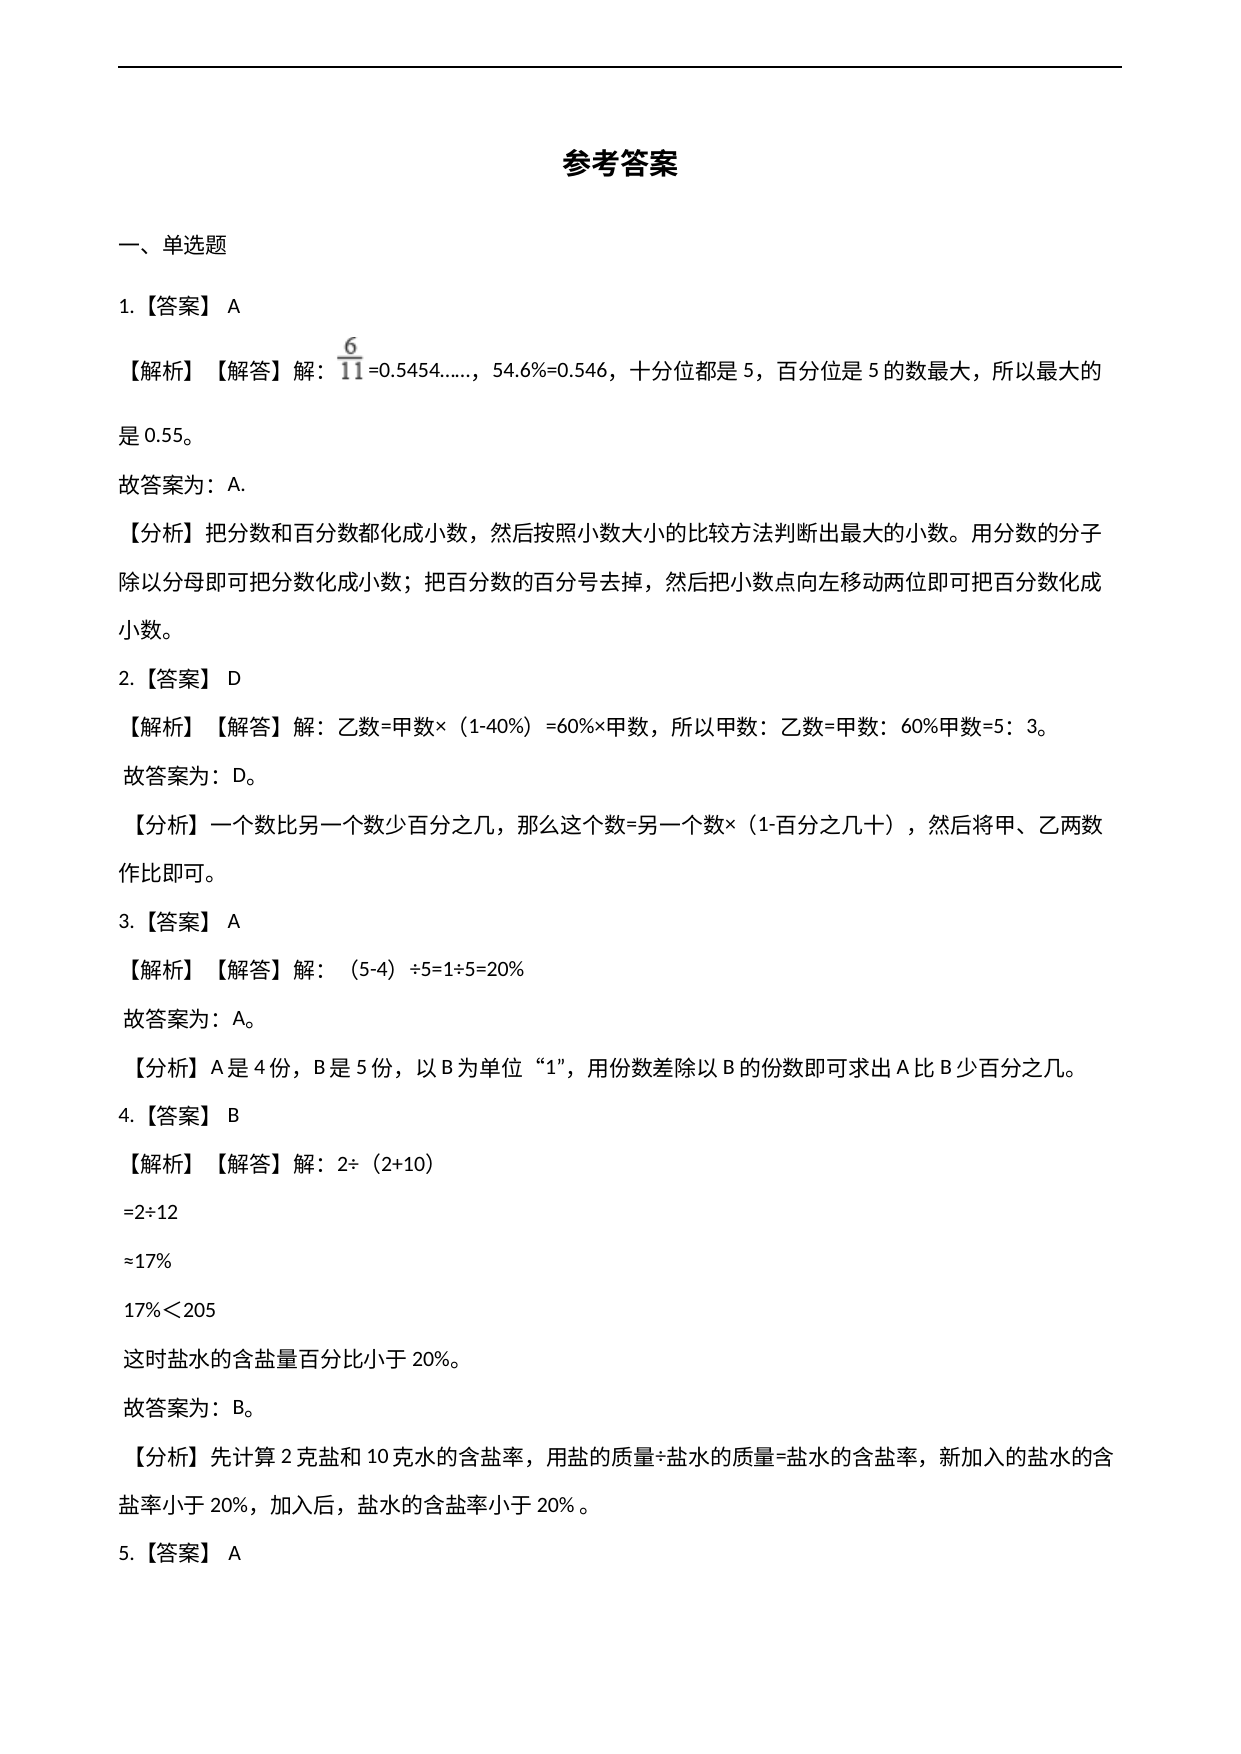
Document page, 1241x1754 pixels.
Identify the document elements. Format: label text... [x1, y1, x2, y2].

text 一、单选题 [118, 228, 1122, 261]
text 【解析】【解答】解：=0.5454……，54.6%=0.546，十分位都是5，百分位是5的数最大，所以最大的是0.55。 故答案为：A. [118, 337, 1122, 500]
text 【分析】把分数和百分数都化成小数，然后按照小数大小的比较方法判断出最大的小数。用分数的分子除以分母即可把分数化成小数；把百分数的百分号去掉，然后把小数点向左移动两位即可把百分数化成小数。 [118, 516, 1122, 646]
text 5.【答案】 A [118, 1536, 1122, 1569]
text 3.【答案】 A [118, 904, 1122, 937]
text 【解析】【解答】解：2÷（2+10） =2÷12 ≈17% 17%＜205 这时盐水的含盐量百分比小于20%。 故答案为：B。 【分析】先计算2克盐和10克水的含盐率，用盐的质量÷盐水的质量=盐水的含盐率，新加入的盐水的含盐率小于20%，加入后，盐水的含盐率小于20% 。 [118, 1147, 1122, 1521]
text 2.【答案】 D [118, 661, 1122, 694]
text 【解析】【解答】解：乙数=甲数×（1-40%）=60%×甲数，所以甲数：乙数=甲数：60%甲数=5：3。 故答案为：D。 【分析】一个数比另一个数少百分之几，那么这个数=另一个数×（1-百分之几十），然后将甲、乙两数作比即可。 [118, 710, 1122, 888]
text 【解析】【解答】解：（5-4）÷5=1÷5=20% 故答案为：A。 【分析】A是4份，B是5份，以B为单位“1”，用份数差除以B的份数即可求出A比B少百分之几。 [118, 953, 1122, 1083]
text 1.【答案】 A [118, 289, 1122, 321]
text 4.【答案】 B [118, 1098, 1122, 1131]
picture [336, 337, 369, 381]
text 参考答案 [118, 129, 1122, 194]
